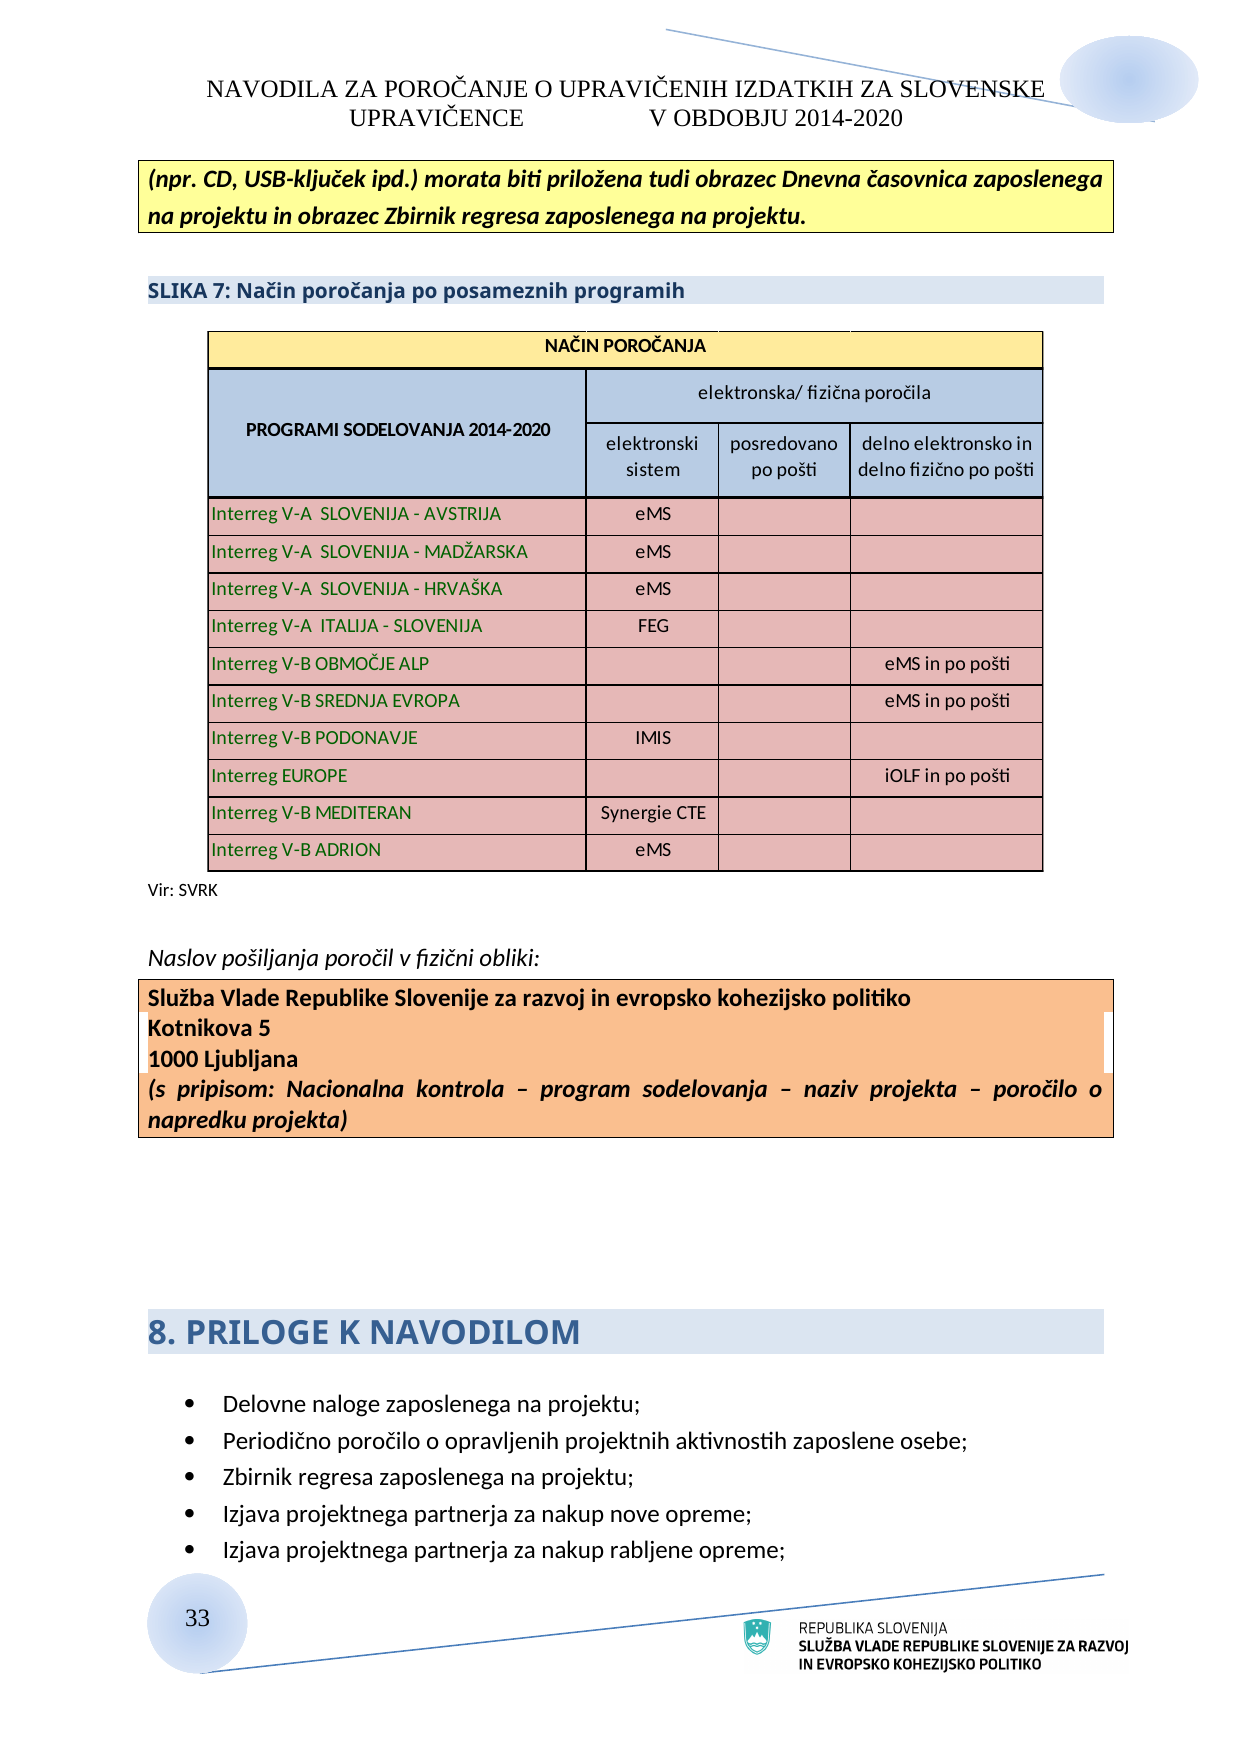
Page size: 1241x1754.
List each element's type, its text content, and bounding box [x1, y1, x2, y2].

list Izjava projektnega partnerja za nakup nove opreme; [185, 1498, 1104, 1528]
text Kotnikova 5 [148, 1012, 1104, 1043]
text 1000 Ljubljana [148, 1043, 1104, 1070]
text Služba Vlade Republike Slovenije za razvoj in evropsko kohezijsko politiko [139, 980, 1113, 1012]
list Periodično poročilo o opravljenih projektnih aktivnostih zaposlene osebe; [185, 1425, 1104, 1455]
list Delovne naloge zaposlenega na projektu; [185, 1388, 1104, 1419]
list Zbirnik regresa zaposlenega na projektu; [185, 1461, 1104, 1492]
text Vir: SVRK [148, 878, 1104, 901]
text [139, 161, 1113, 232]
list PRILOGE K NAVODILOM [148, 1309, 1104, 1354]
text (s pripisom: Nacionalna kontrola – program sodelovanja – naziv projekta – poročilo o napredku projekta) [139, 1070, 1113, 1137]
picture [743, 1619, 1129, 1674]
text Naslov pošiljanja poročil v fizični obliki: [148, 942, 1104, 973]
list Izjava projektnega partnerja za nakup rabljene opreme; [185, 1534, 1104, 1565]
text SLIKA 7: Način poročanja po posameznih programih [148, 276, 1104, 304]
